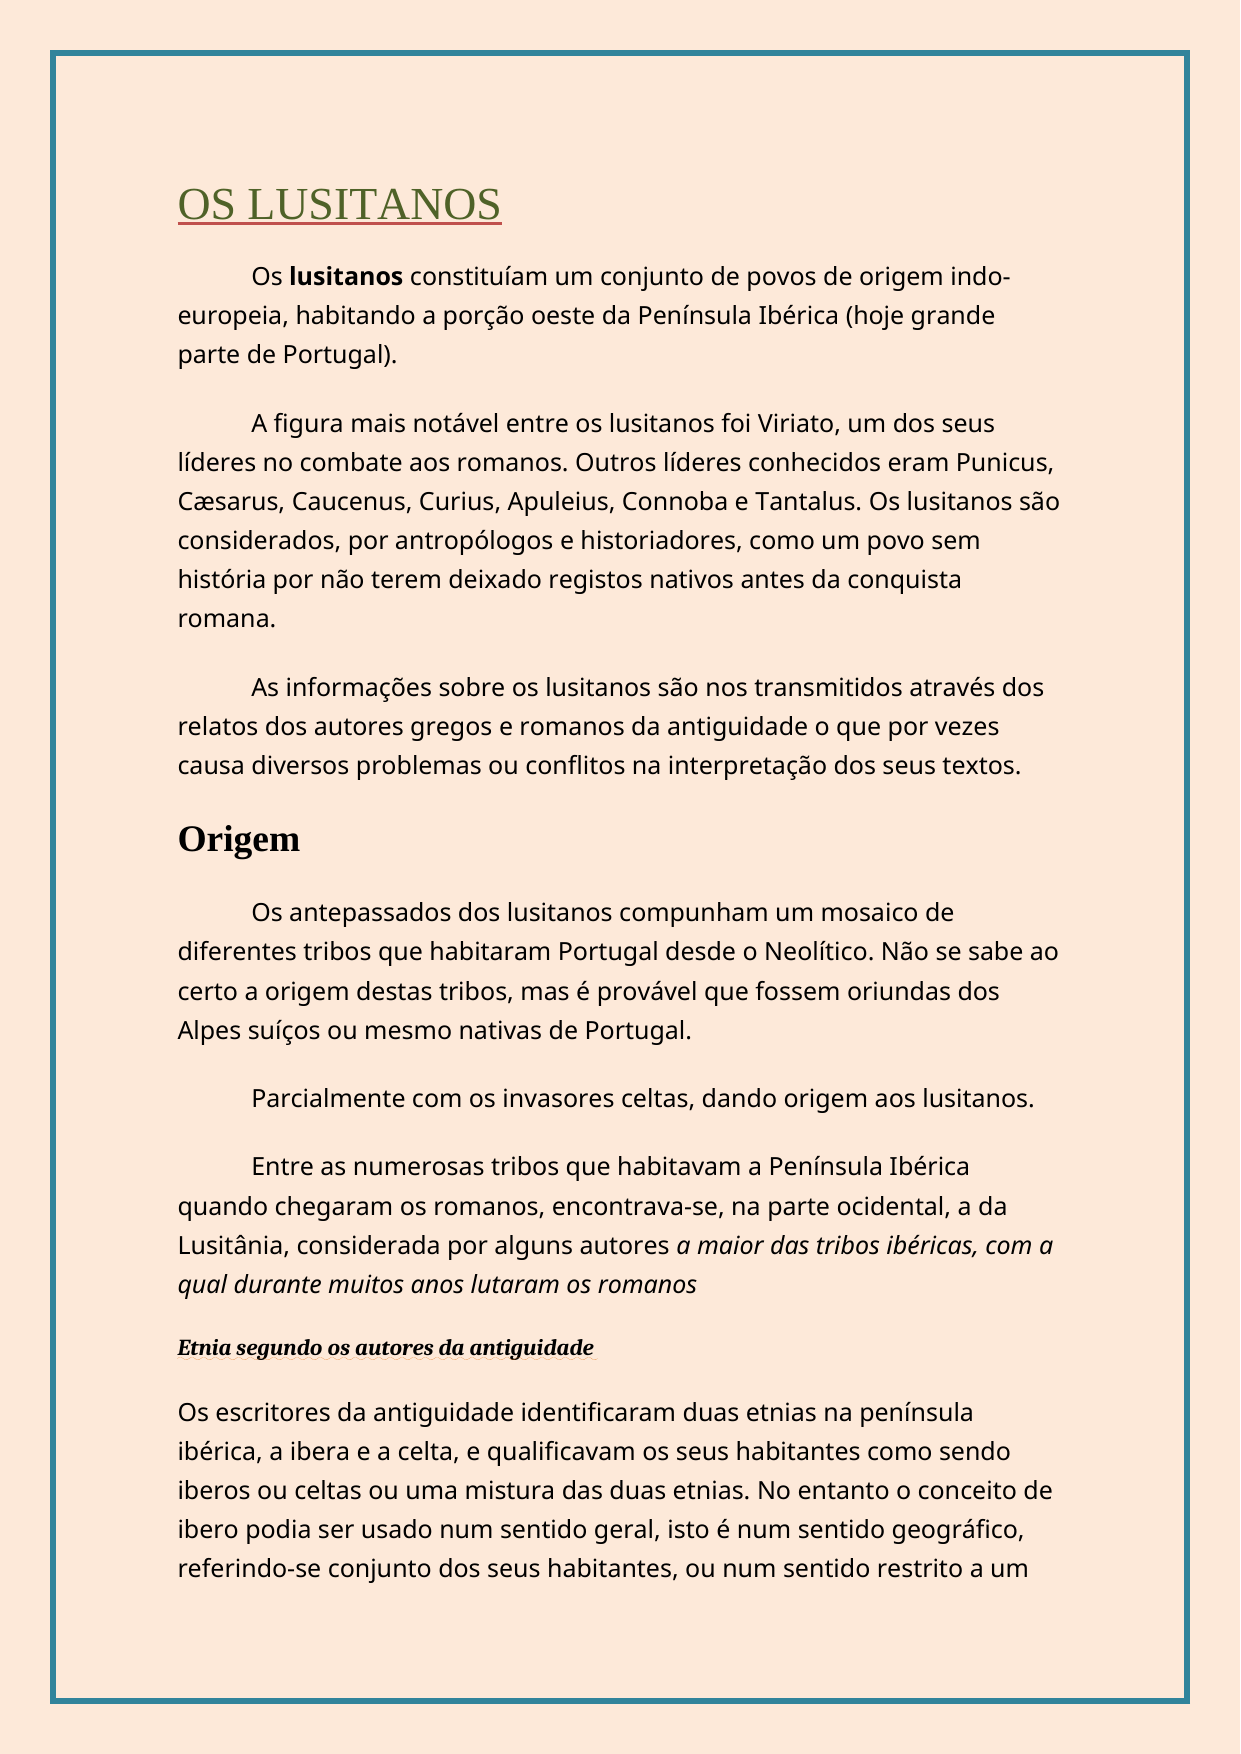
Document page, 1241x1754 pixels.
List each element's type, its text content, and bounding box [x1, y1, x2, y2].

text As informações sobre os lusitanos são nos transmitidos através dos relatos dos autores gregos e romanos da antiguidade o que por vezes causa diversos problemas ou conflitos na interpretação dos seus textos. [177, 669, 1063, 782]
text Os lusitanos constituíam um conjunto de povos de origem indo-europeia, habitando a porção oeste da Península Ibérica (hoje grande parte de Portugal). [177, 258, 1063, 371]
text Origem [177, 816, 1063, 859]
text Os antepassados dos lusitanos compunham um mosaico de diferentes tribos que habitaram Portugal desde o Neolítico. Não se sabe ao certo a origem destas tribos, mas é provável que fossem oriundas dos Alpes suíços ou mesmo nativas de Portugal. [177, 895, 1063, 1046]
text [177, 1394, 1063, 1585]
text Parcialmente com os invasores celtas, dando origem aos lusitanos. [177, 1081, 1063, 1115]
text A figura mais notável entre os lusitanos foi Viriato, um dos seus líderes no combate aos romanos. Outros líderes conhecidos eram Punicus, Cæsarus, Caucenus, Curius, Apuleius, Connoba e Tantalus. Os lusitanos são considerados, por antropólogos e historiadores, como um povo sem história por não terem deixado registos nativos antes da conquista romana. [177, 405, 1063, 635]
subtitle Etnia segundo os autores da antiguidade [177, 1335, 1063, 1361]
text Entre as numerosas tribos que habitavam a Península Ibérica quando chegaram os romanos, encontrava-se, na parte ocidental, a da Lusitânia, considerada por alguns autores a maior das tribos ibéricas, com a qual durante muitos anos lutaram os romanos [177, 1149, 1063, 1301]
text OS LUSITANOS [177, 177, 1063, 229]
